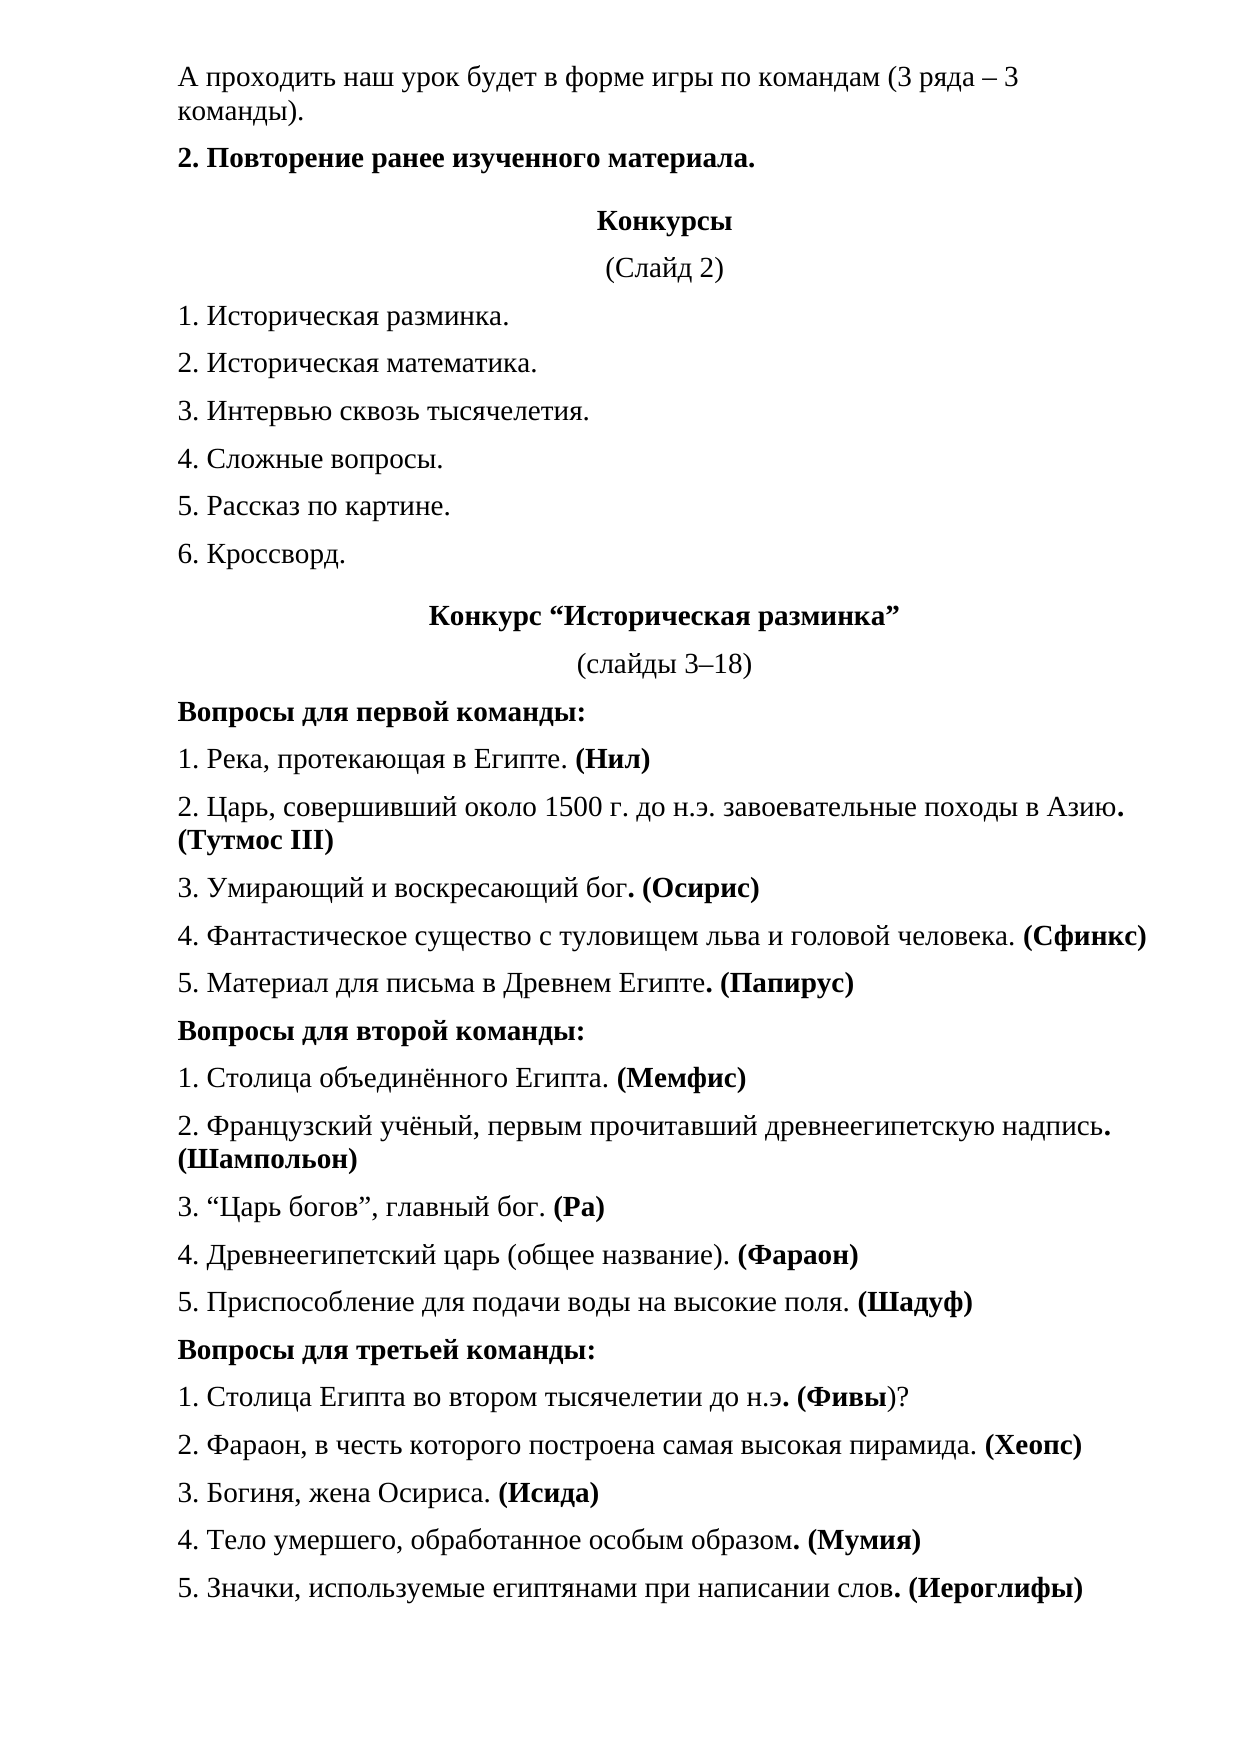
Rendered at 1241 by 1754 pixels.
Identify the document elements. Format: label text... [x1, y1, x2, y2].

text 3. “Царь богов”, главный бог. (Ра) [177, 1189, 1152, 1223]
text Вопросы для третьей команды: [177, 1332, 1152, 1366]
text 5. Приспособление для подачи воды на высокие поля. (Шадуф) [177, 1284, 1152, 1318]
text 2. Французский учёный, первым прочитавший древнеегипетскую надпись. (Шампольон) [177, 1108, 1152, 1175]
text Вопросы для первой команды: [177, 694, 1152, 727]
text 5. Рассказ по картине. [177, 488, 1152, 522]
text (слайды 3–18) [177, 646, 1152, 679]
text (Cлайд 2) [177, 250, 1152, 284]
text 1. Столица объединённого Египта. (Мемфис) [177, 1060, 1152, 1094]
text 4. Тело умершего, обработанное особым образом. (Мумия) [177, 1522, 1152, 1556]
text 2. Фараон, в честь которого построена самая высокая пирамида. (Хеопс) [177, 1427, 1152, 1461]
text 4. Сложные вопросы. [177, 441, 1152, 474]
text 1. Река, протекающая в Египте. (Нил) [177, 741, 1152, 775]
text Конкурс “Историческая разминка” [177, 598, 1152, 632]
text 3. Умирающий и воскресающий бог. (Осирис) [177, 870, 1152, 903]
text 3. Богиня, жена Осириса. (Исида) [177, 1475, 1152, 1508]
text Конкурсы [177, 202, 1152, 236]
text 6. Кроссворд. [177, 536, 1152, 569]
text 4. Фантастическое существо с туловищем льва и головой человека. (Сфинкс) [177, 918, 1152, 951]
text 2. Царь, совершивший около 1500 г. до н.э. завоевательные походы в Азию. (Тутмос III) [177, 789, 1152, 856]
text 4. Древнеегипетский царь (общее название). (Фараон) [177, 1237, 1152, 1270]
text 2. Историческая математика. [177, 346, 1152, 379]
text 1. Историческая разминка. [177, 298, 1152, 331]
text 1. Столица Египта во втором тысячелетии до н.э. (Фивы)? [177, 1379, 1152, 1413]
text 3. Интервью сквозь тысячелетия. [177, 393, 1152, 427]
text Вопросы для второй команды: [177, 1013, 1152, 1046]
text 2. Повторение ранее изученного материала. [177, 140, 1152, 174]
text А проходить наш урок будет в форме игры по командам (3 ряда – 3 команды). [177, 59, 1152, 126]
text 5. Значки, используемые египтянами при написании слов. (Иероглифы) [177, 1570, 1152, 1603]
text 5. Материал для письма в Древнем Египте. (Папирус) [177, 965, 1152, 999]
